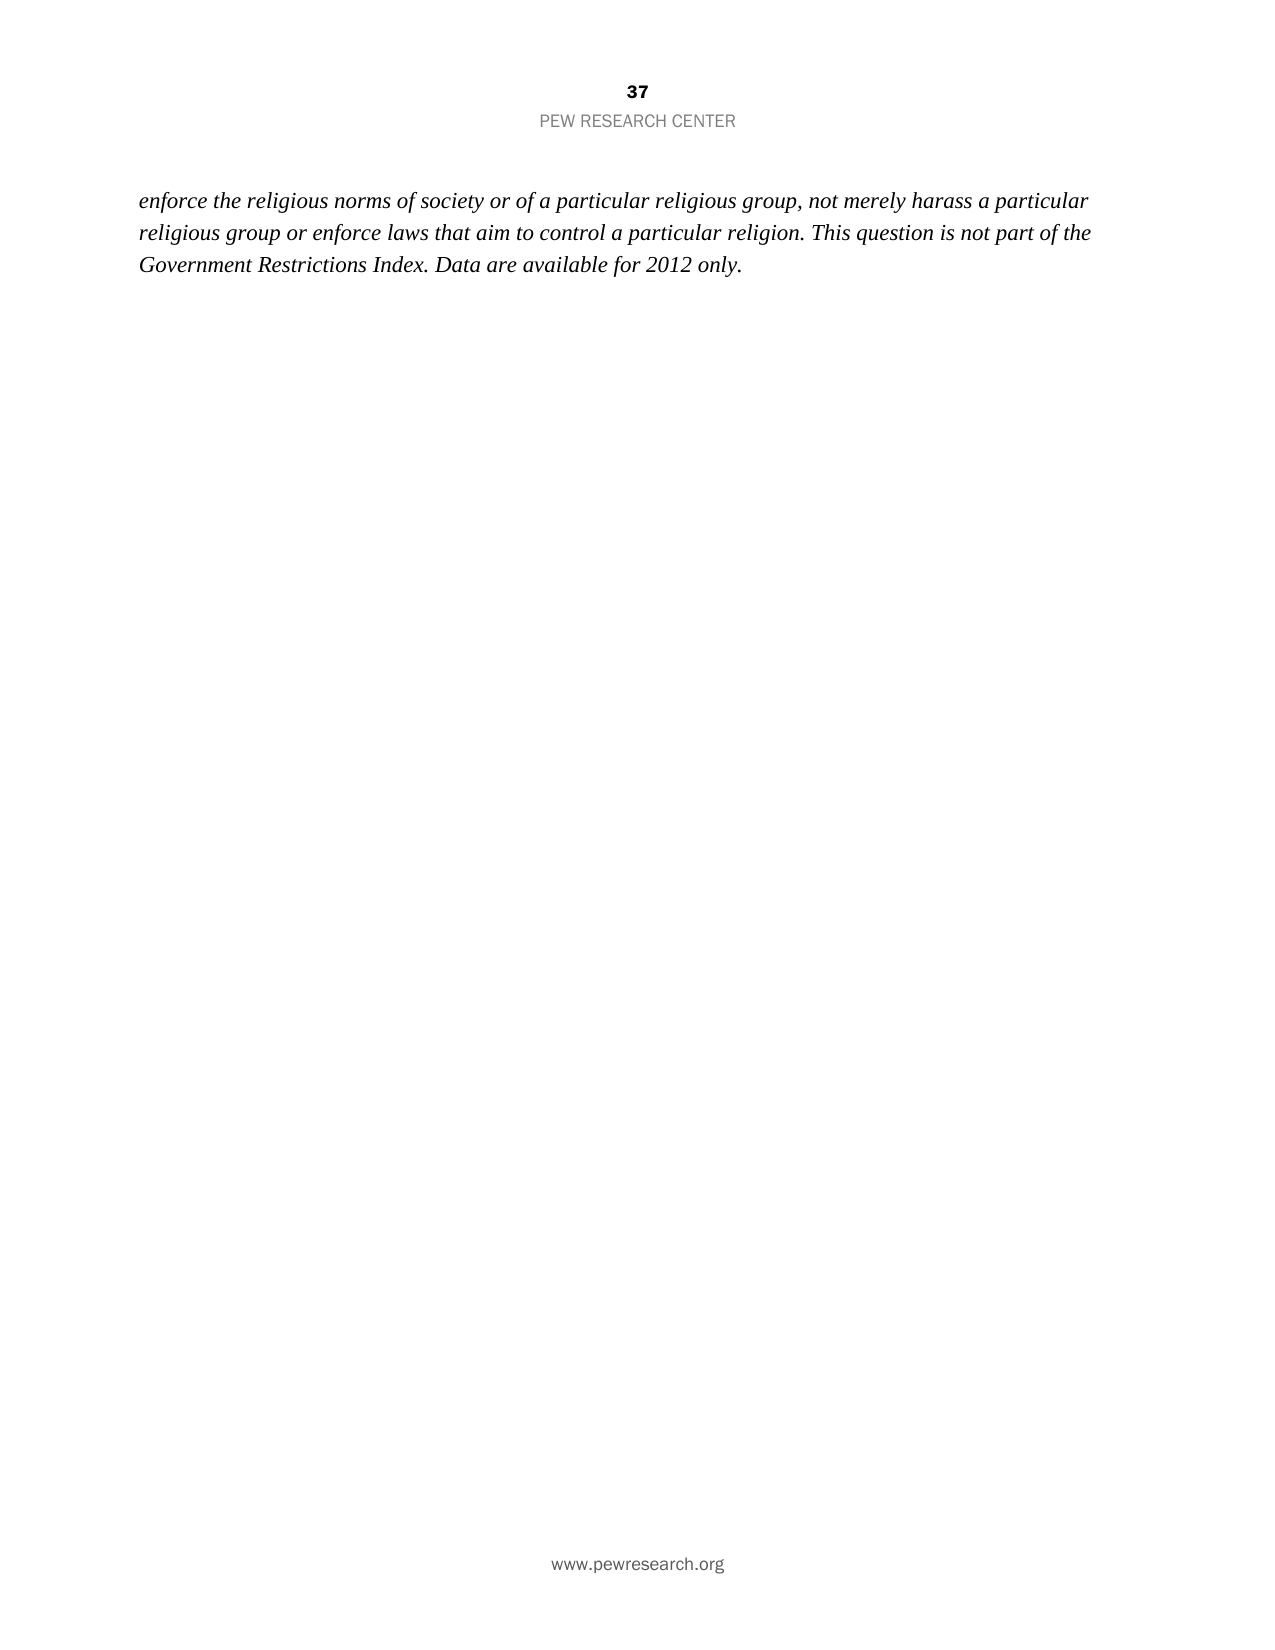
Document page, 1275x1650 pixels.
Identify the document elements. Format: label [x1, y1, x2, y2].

text [139, 187, 1136, 277]
